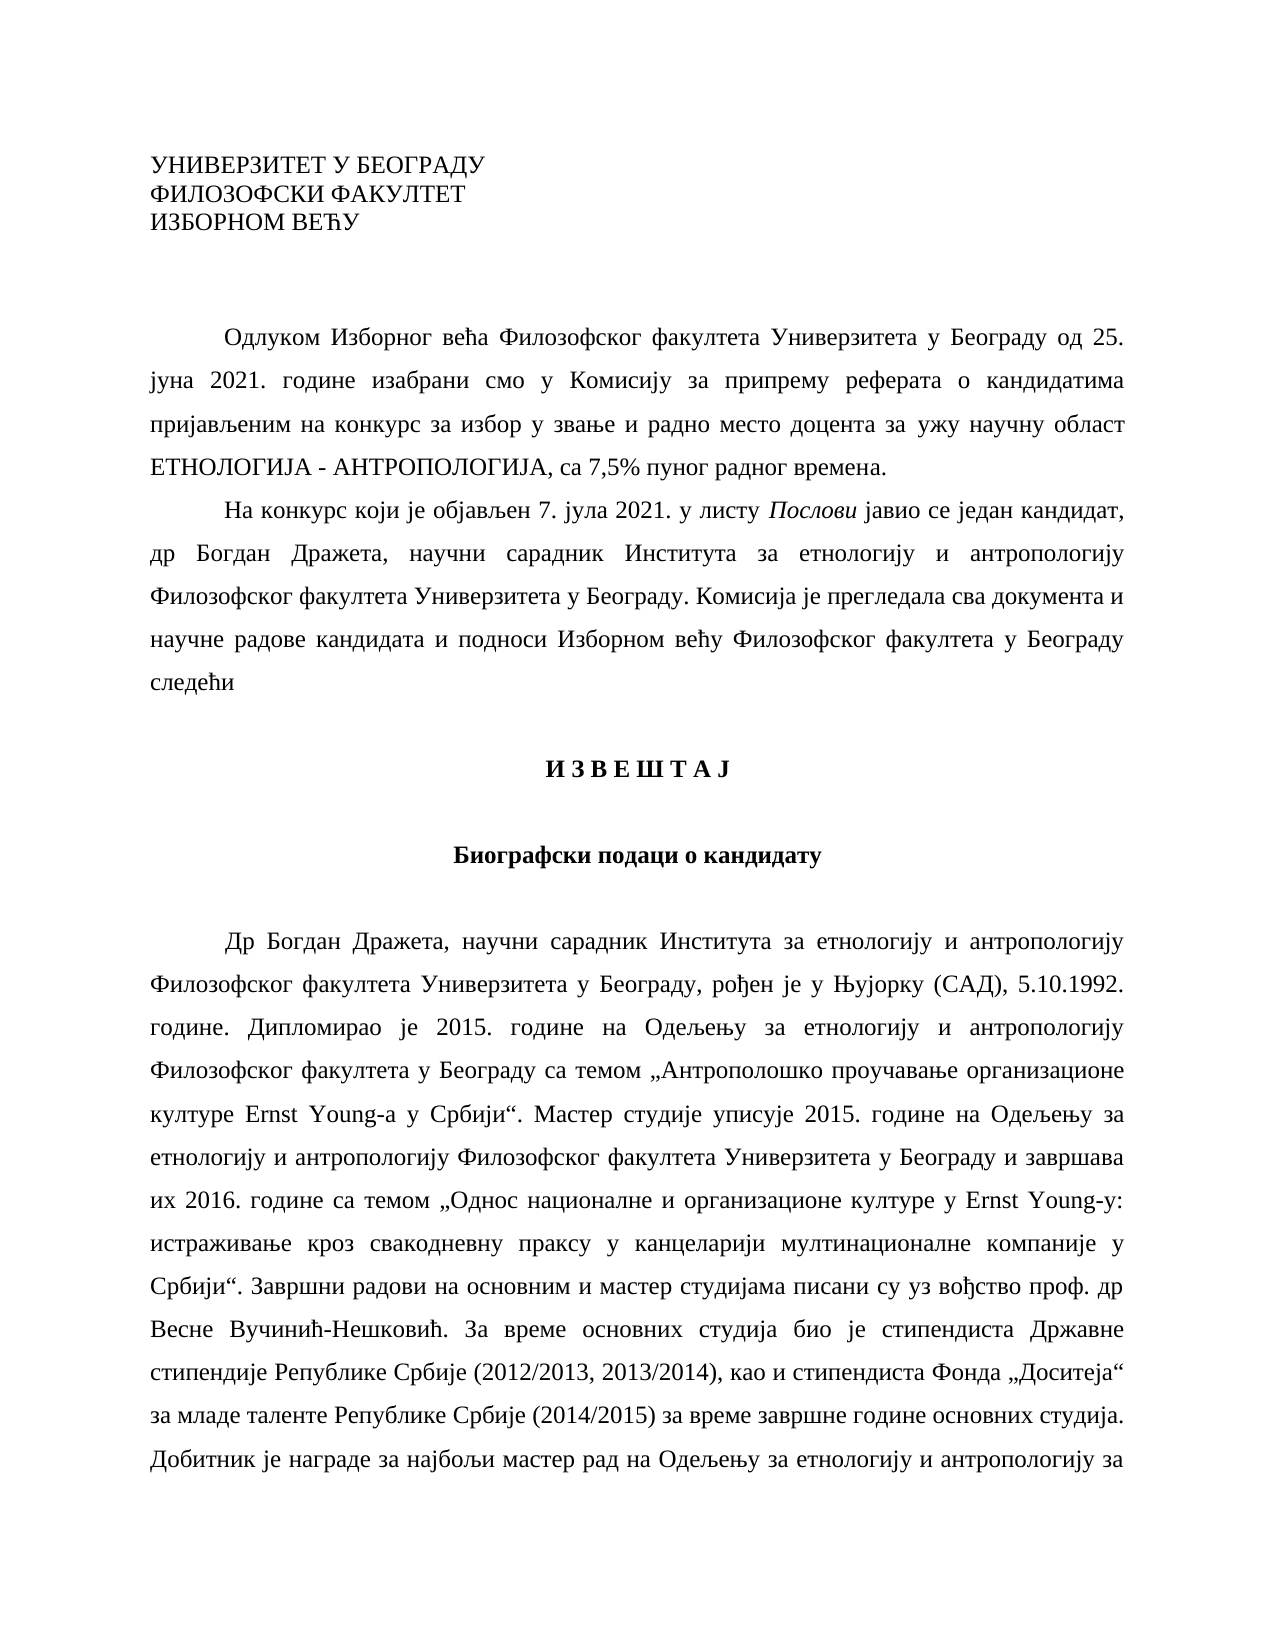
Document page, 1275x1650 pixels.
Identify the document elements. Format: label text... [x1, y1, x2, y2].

text УНИВЕРЗИТЕТ У БЕОГРАДУ [150, 150, 1125, 179]
text ИЗБОРНОМ ВЕЋУ [150, 207, 1125, 236]
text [150, 926, 1125, 1472]
text И З В Е Ш Т А Ј [150, 754, 1125, 782]
text ФИЛОЗОФСКИ ФАКУЛТЕТ [150, 179, 1125, 207]
text На конкурс који је објављен 7. јула 2021. у листу Послови јавио се један кандидат, др Богдан Дражета, научни сарадник Института за етнологију и антропологију Филозофског факултета Универзитета у Београду. Комисија је прегледала сва документа и научне радове кандидата и подноси Изборном већу Филозофског факултета у Београду следећи [150, 495, 1125, 696]
text Биографски подаци о кандидату [150, 840, 1125, 869]
text Одлуком Изборног већа Филозофског факултета Универзитета у Београду од 25. јуна 2021. године изабрани смо у Комисију за припрему реферата о кандидатима пријављеним на конкурс за избор у звање и радно место доцента за ужу научну област ЕТНОЛОГИЈА - АНТРОПОЛОГИЈА, са 7,5% пуног радног времена. [150, 322, 1125, 481]
